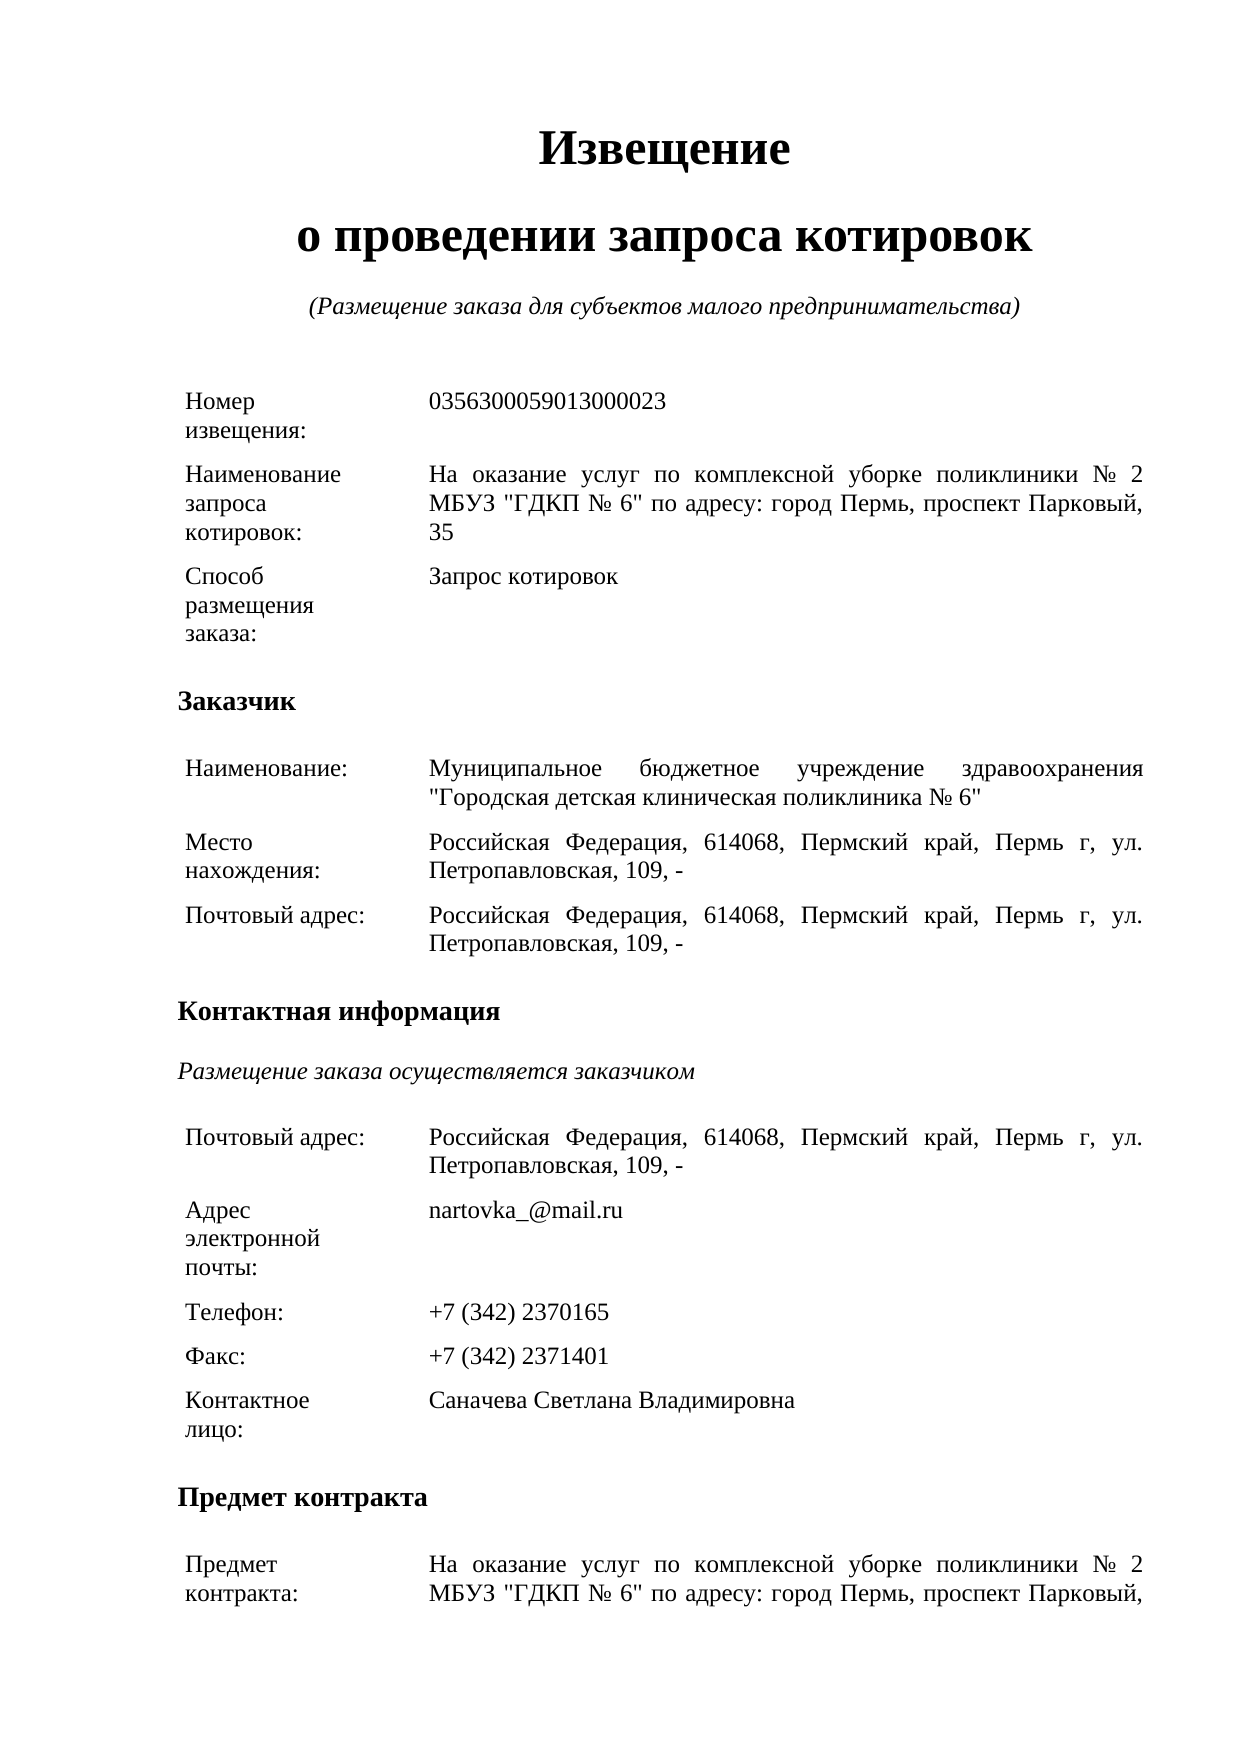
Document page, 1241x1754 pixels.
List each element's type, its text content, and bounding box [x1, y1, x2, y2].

table_cell Телефон: [177, 1289, 421, 1333]
table_cell Российская Федерация, 614068, Пермский край, Пермь г, ул. Петропавловская, 109, - [421, 892, 1152, 965]
table_cell Способ размещения заказа: [177, 553, 421, 655]
table_header Наименование: [177, 746, 421, 819]
table_cell +7 (342) 2371401 [421, 1333, 1152, 1377]
table_cell Почтовый адрес: [177, 892, 421, 965]
table_cell Наименование запроса котировок: [177, 451, 421, 553]
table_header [421, 1541, 1152, 1614]
table_cell Факс: [177, 1333, 421, 1377]
table_header Почтовый адрес: [177, 1114, 421, 1187]
text Извещение [177, 118, 1152, 176]
text Заказчик [177, 684, 1152, 717]
text о проведении запроса котировок [177, 205, 1152, 262]
table_cell Саначева Светлана Владимировна [421, 1378, 1152, 1451]
text (Размещение заказа для субъектов малого предпринимательства) [177, 291, 1152, 320]
table_header Муниципальное бюджетное учреждение здравоохранения "Городская детская клиническая поликлиника № 6" [421, 746, 1152, 819]
table_header Номер извещения: [177, 378, 421, 451]
table_cell Адрес электронной почты: [177, 1187, 421, 1289]
table_cell Запрос котировок [421, 553, 1152, 655]
text Предмет контракта [177, 1480, 1152, 1512]
table_header Российская Федерация, 614068, Пермский край, Пермь г, ул. Петропавловская, 109, - [421, 1114, 1152, 1187]
table_header 0356300059013000023 [421, 378, 1152, 451]
table_header Предмет контракта: [177, 1541, 421, 1614]
table_cell +7 (342) 2370165 [421, 1289, 1152, 1333]
table_cell Российская Федерация, 614068, Пермский край, Пермь г, ул. Петропавловская, 109, - [421, 819, 1152, 892]
table_cell На оказание услуг по комплексной уборке поликлиники № 2 МБУЗ "ГДКП № 6" по адресу: город Пермь, проспект Парковый, 35 [421, 451, 1152, 553]
text Контактная информация [177, 994, 1152, 1027]
table_cell Место нахождения: [177, 819, 421, 892]
table_cell nartovka_@mail.ru [421, 1187, 1152, 1289]
table_cell Контактное лицо: [177, 1378, 421, 1451]
text Размещение заказа осуществляется заказчиком [177, 1056, 1152, 1084]
